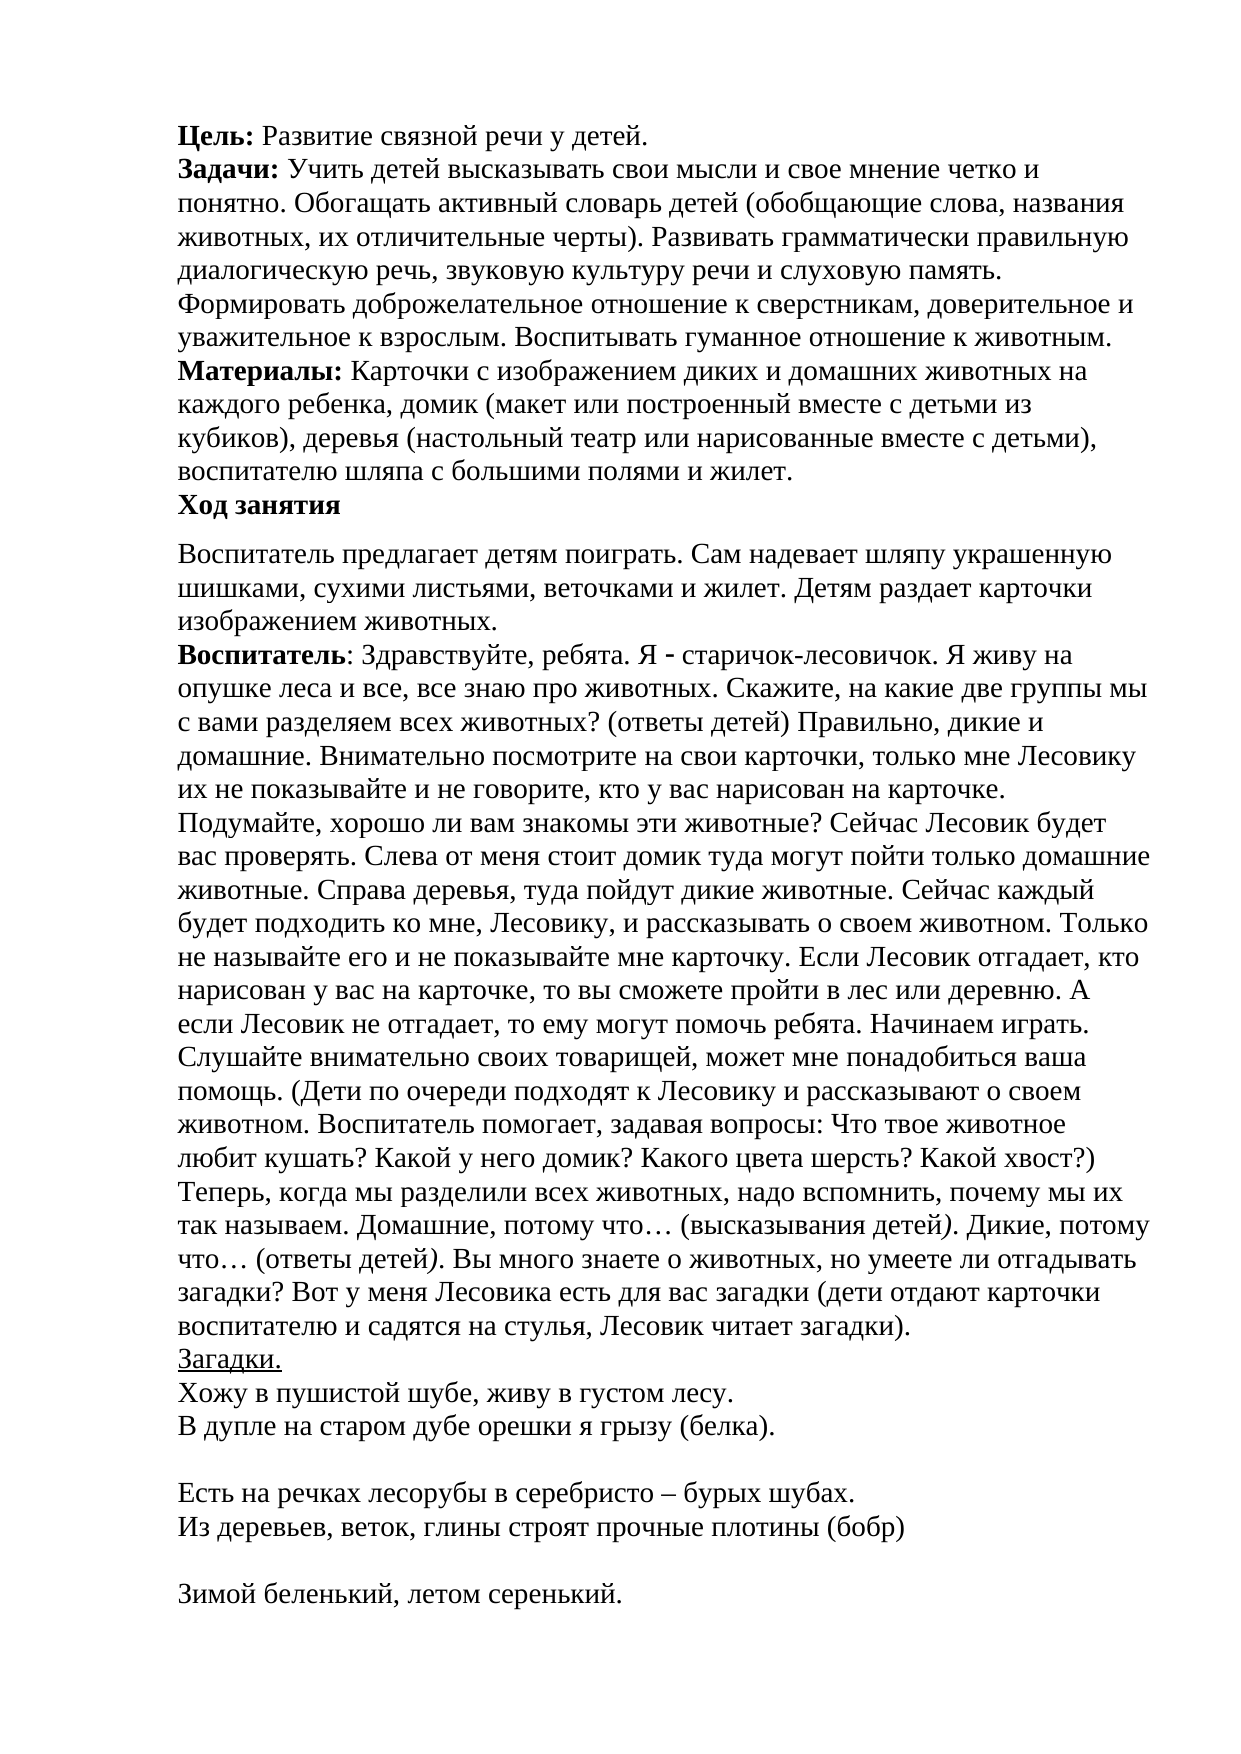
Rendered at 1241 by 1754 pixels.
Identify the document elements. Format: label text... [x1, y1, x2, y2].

text Ход занятия [177, 487, 1152, 521]
text Цель: Развитие связной речи у детей. Задачи: Учить детей высказывать свои мысли и свое мнение четко и понятно. Обогащать активный словарь детей (обобщающие слова, названия животных, их отличительные черты). Развивать грамматически правильную диалогическую речь, звуковую культуру речи и слуховую память. Формировать доброжелательное отношение к сверстникам, доверительное и уважительное к взрослым. Воспитывать гуманное отношение к животным. Материалы: Карточки с изображением диких и домашних животных на каждого ребенка, домик (макет или построенный вместе с детьми из кубиков), деревья (настольный театр или нарисованные вместе с детьми), воспитателю шляпа с большими полями и жилет. [177, 118, 1152, 487]
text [177, 536, 1152, 1610]
